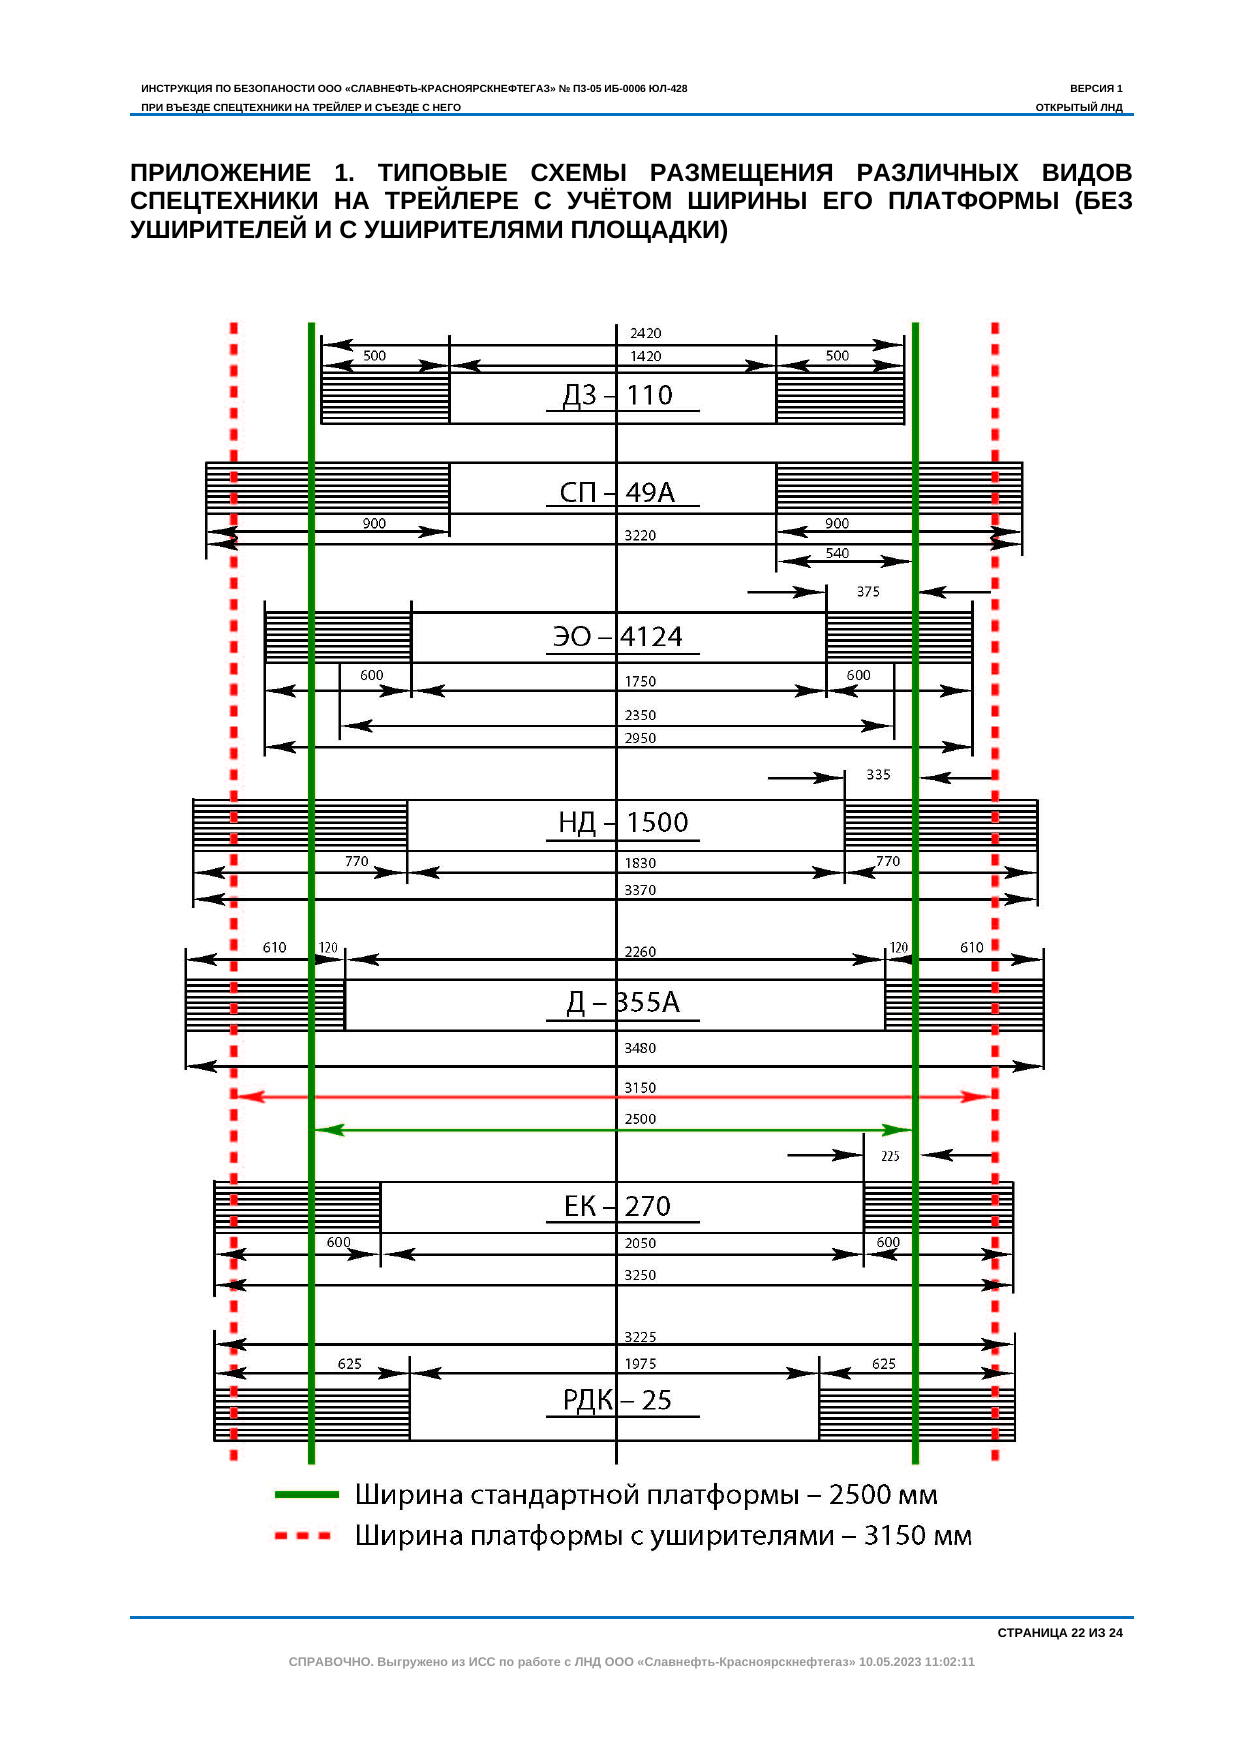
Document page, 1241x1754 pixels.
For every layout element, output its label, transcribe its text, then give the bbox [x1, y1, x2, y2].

text ПРИЛОЖЕНИЕ 1. ТИПОВЫЕ СХЕМЫ РАЗМЕЩЕНИЯ РАЗЛИЧНЫХ ВИДОВ СПЕЦТЕХНИКИ НА ТРЕЙЛЕРЕ С УЧЁТОМ ШИРИНЫ ЕГО ПЛАТФОРМЫ (БЕЗ УШИРИТЕЛЕЙ И С УШИРИТЕЛЯМИ ПЛОЩАДКИ) [130, 158, 1134, 244]
picture [151, 257, 1074, 1561]
